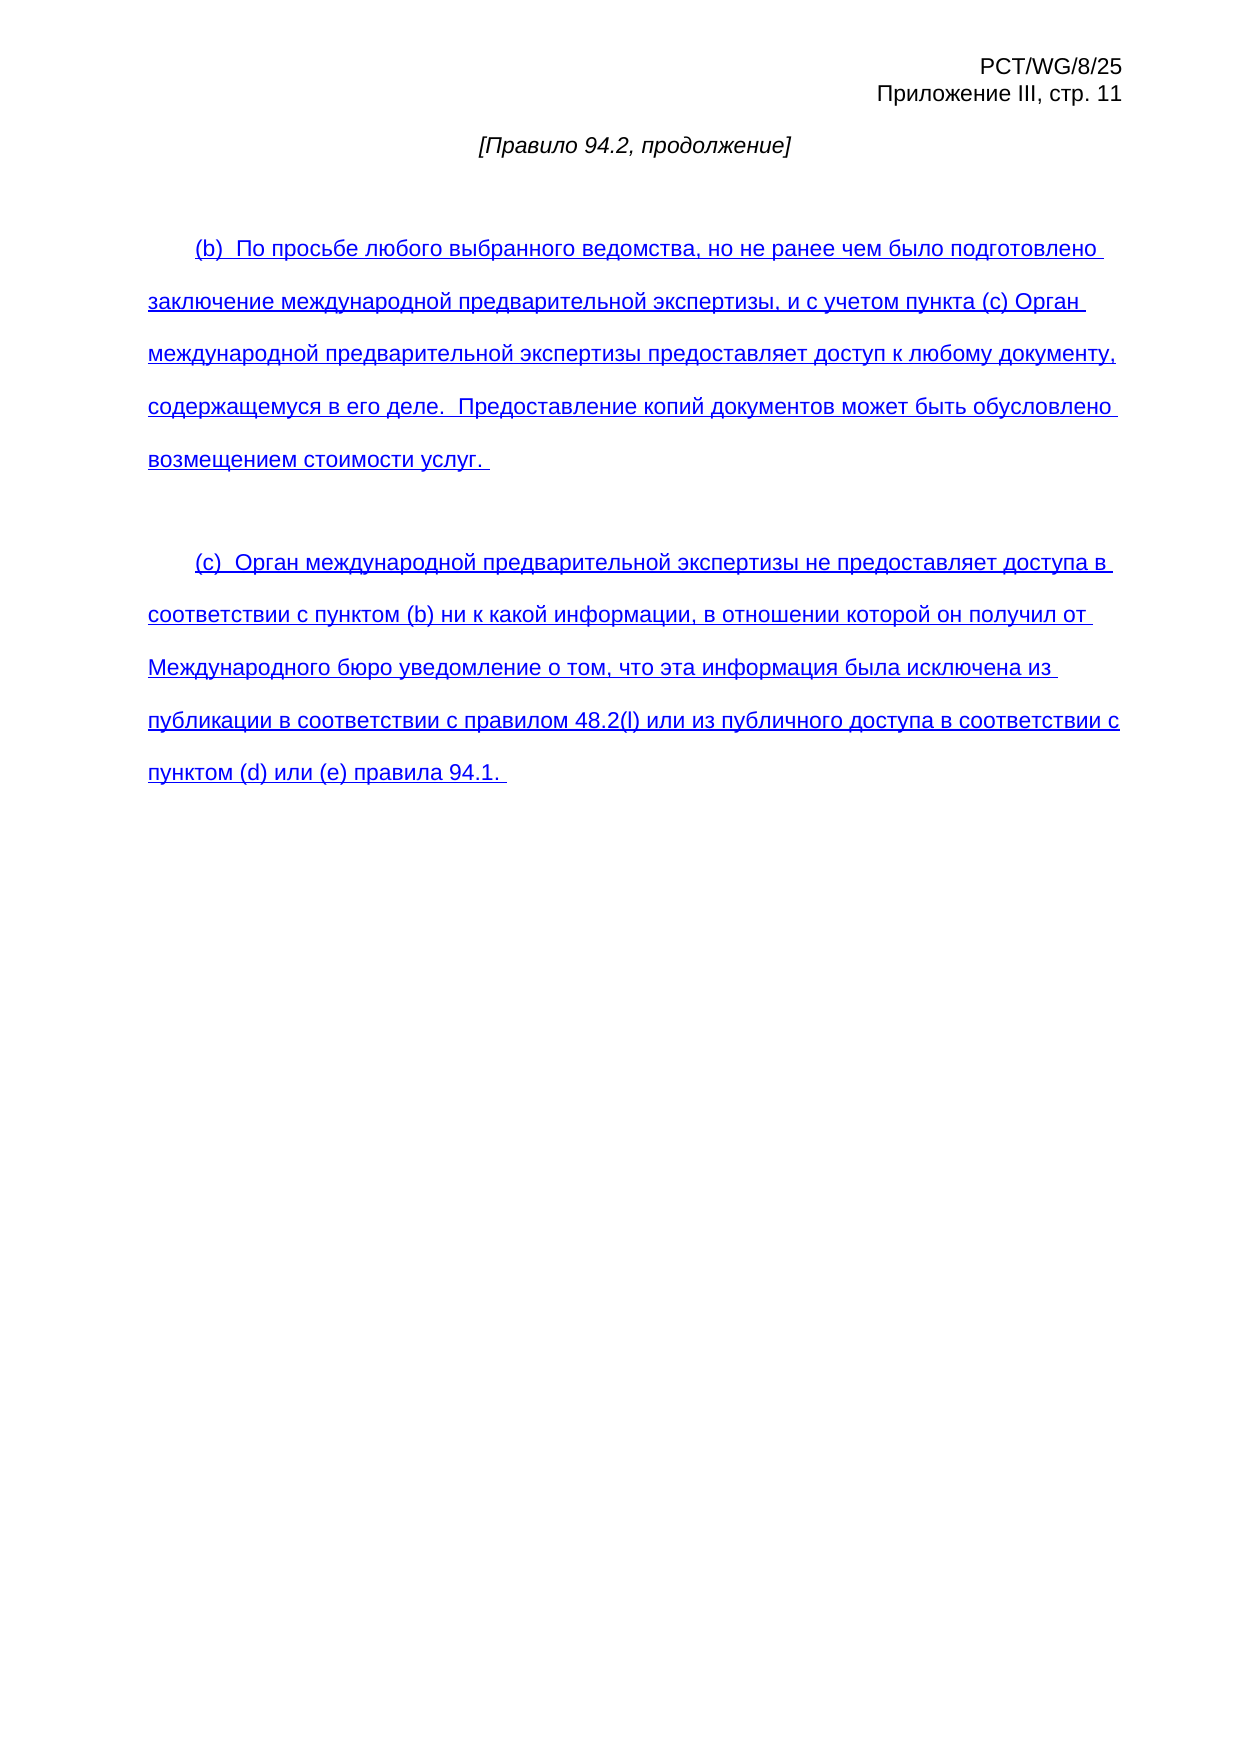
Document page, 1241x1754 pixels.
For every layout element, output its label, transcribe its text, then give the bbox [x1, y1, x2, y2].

text (c) Орган международной предварительной экспертизы не предоставляет доступа в соответствии с пунктом (b) ни к какой информации, в отношении которой он получил от Международного бюро уведомление о том, что эта информация была исключена из публикации в соответствии с правилом 48.2(l) или из публичного доступа в соответствии с пунктом (d) или (е) правила 94.1. [148, 548, 1122, 786]
text (b) По просьбе любого выбранного ведомства, но не ранее чем было подготовлено заключение международной предварительной экспертизы, и с учетом пункта (с) Орган международной предварительной экспертизы предоставляет доступ к любому документу, содержащемуся в его деле. Предоставление копий документов может быть обусловлено возмещением стоимости услуг. [148, 235, 1122, 472]
text [Правило 94.2, продолжение] [148, 132, 1122, 158]
